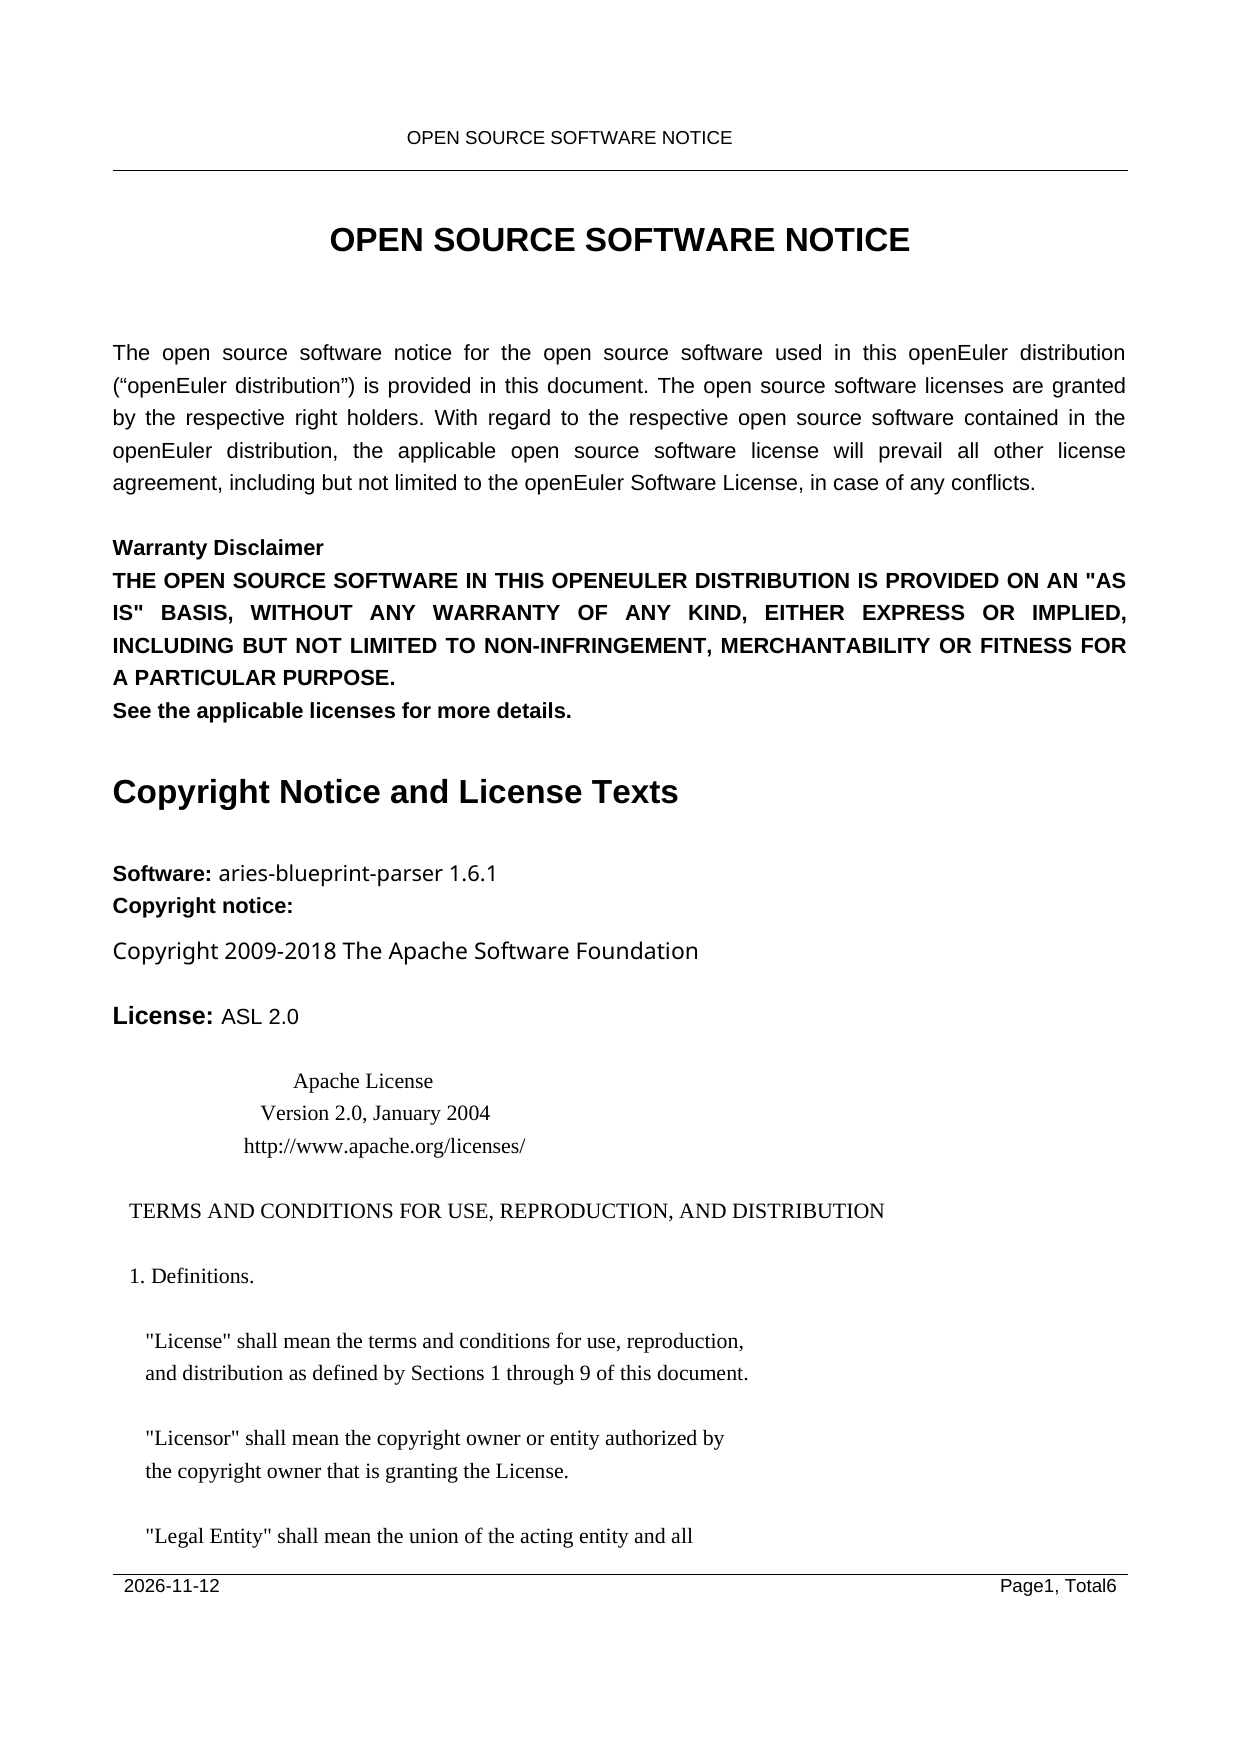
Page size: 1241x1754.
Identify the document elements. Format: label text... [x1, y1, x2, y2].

text Copyright notice: [112, 889, 1128, 921]
text Copyright Notice and License Texts [112, 759, 1128, 824]
text OPEN SOURCE SOFTWARE NOTICE [112, 206, 1128, 271]
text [112, 1031, 1128, 1551]
text License: ASL 2.0 [112, 999, 1128, 1031]
title Software: aries-blueprint-parser 1.6.1 [112, 856, 1128, 889]
text The open source software notice for the open source software used in this openEuler distribution (“openEuler distribution”) is provided in this document. The open source software licenses are granted by the respective right holders. With regard to the respective open source software contained in the openEuler distribution, the applicable open source software license will prevail all other license agreement, including but not limited to the openEuler Software License, in case of any conflicts. [112, 336, 1128, 499]
text Copyright 2009-2018 The Apache Software Foundation [112, 934, 1128, 999]
text Warranty Disclaimer [112, 531, 1128, 564]
text THE OPEN SOURCE SOFTWARE IN THIS OPENEULER DISTRIBUTION IS PROVIDED ON AN "AS IS" BASIS, WITHOUT ANY WARRANTY OF ANY KIND, EITHER EXPRESS OR IMPLIED, INCLUDING BUT NOT LIMITED TO NON-INFRINGEMENT, MERCHANTABILITY OR FITNESS FOR A PARTICULAR PURPOSE. See the applicable licenses for more details. [112, 564, 1128, 726]
